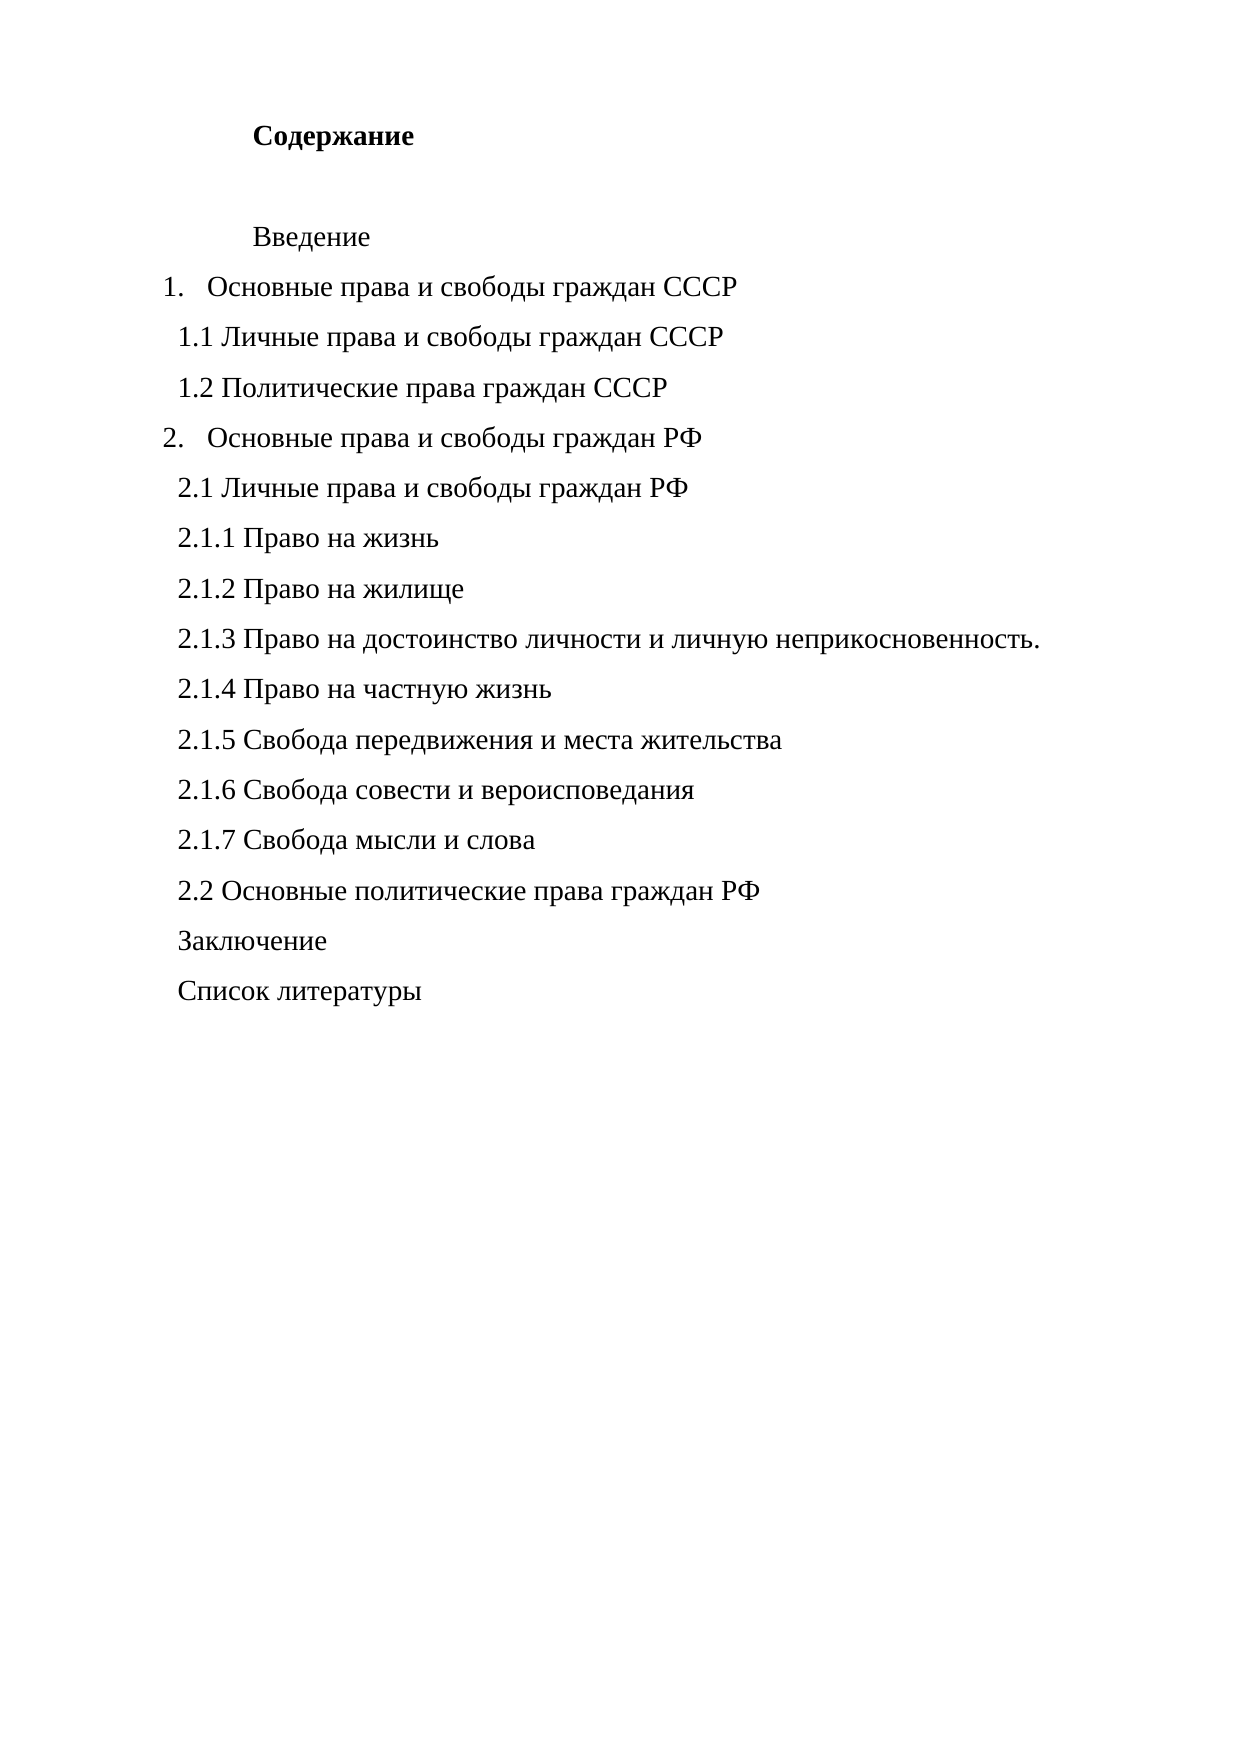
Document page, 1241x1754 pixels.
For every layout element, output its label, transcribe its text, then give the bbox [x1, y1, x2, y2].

list Основные права и свободы граждан РФ [162, 420, 1152, 453]
text Введение [177, 219, 1152, 252]
text Заключение [177, 923, 1152, 957]
list 2.2 Основные политические права граждан РФ [162, 873, 1152, 906]
text Список литературы [177, 973, 1152, 1007]
list 2.1.7 Свобода мысли и слова [162, 822, 1152, 856]
list Основные права и свободы граждан СССР [162, 269, 1152, 303]
list 2.1 Личные права и свободы граждан РФ [162, 470, 1152, 504]
list 2.1.1 Право на жизнь [162, 521, 1152, 554]
list 2.1.5 Свобода передвижения и места жительства [162, 722, 1152, 755]
list 2.1.4 Право на частную жизнь [162, 672, 1152, 705]
list 2.1.6 Свобода совести и вероисповедания [162, 772, 1152, 806]
list 1.2 Политические права граждан СССР [162, 370, 1152, 403]
list 2.1.3 Право на достоинство личности и личную неприкосновенность. [162, 621, 1152, 655]
text Содержание [177, 118, 1152, 152]
list 2.1.2 Право на жилище [162, 571, 1152, 604]
list 1.1 Личные права и свободы граждан СССР [162, 319, 1152, 353]
